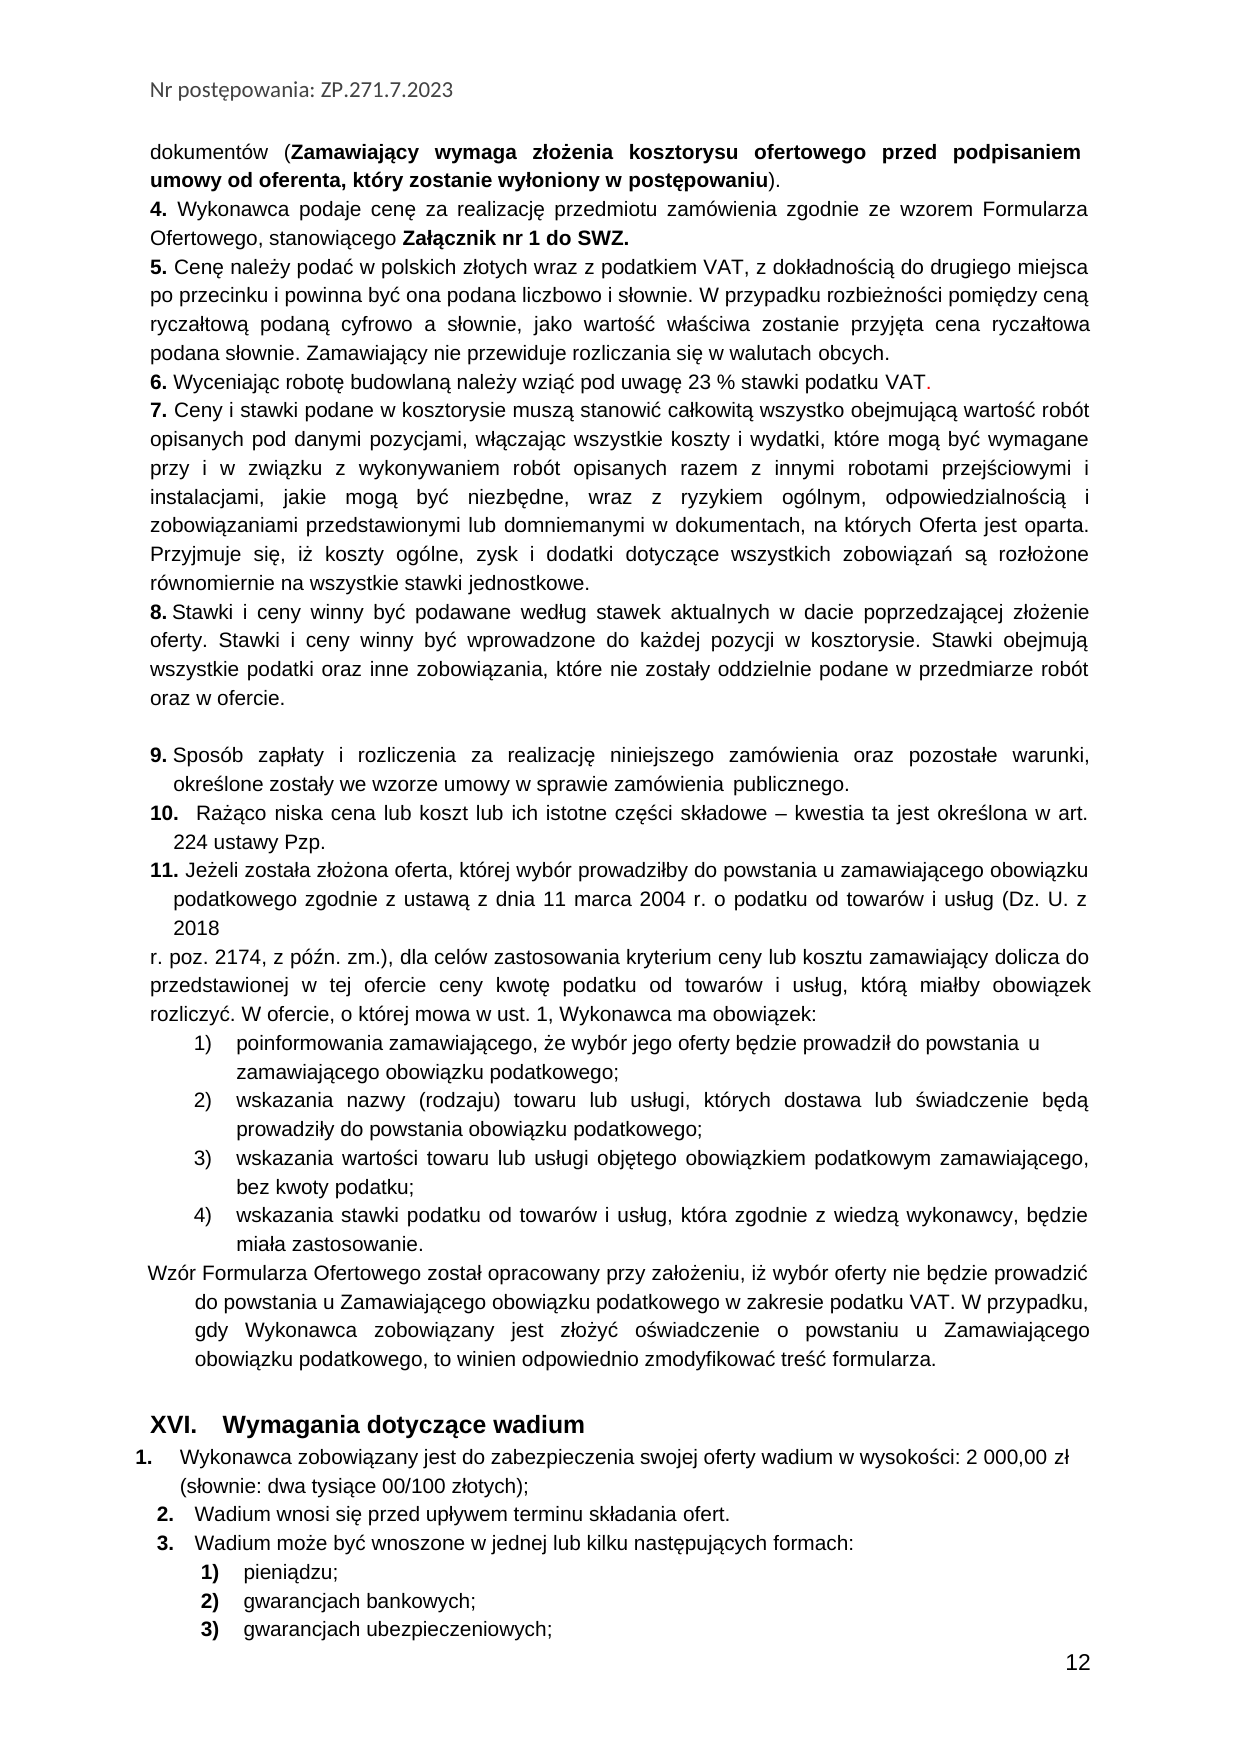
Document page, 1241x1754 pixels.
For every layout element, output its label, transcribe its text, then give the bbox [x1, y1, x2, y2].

list Sposób zapłaty i rozliczenia za realizację niniejszego zamówienia oraz pozostałe warunki, określone zostały we wzorze umowy w sprawie zamówienia publicznego. [150, 743, 1091, 796]
list Wykonawca podaje cenę za realizację przedmiotu zamówienia zgodnie ze wzorem Formularza Ofertowego, stanowiącego Załącznik nr 1 do SWZ. [150, 197, 1089, 250]
text Wzór Formularza Ofertowego został opracowany przy założeniu, iż wybór oferty nie będzie prowadzić do powstania u Zamawiającego obowiązku podatkowego w zakresie podatku VAT. W przypadku, gdy Wykonawca zobowiązany jest złożyć oświadczenie o powstaniu u Zamawiającego obowiązku podatkowego, to winien odpowiednio zmodyfikować treść formularza. [147, 1261, 1090, 1371]
subtitle Wymagania dotyczące wadium [150, 1410, 1103, 1439]
list Wadium wnosi się przed upływem terminu składania ofert. [157, 1502, 1103, 1526]
list wskazania nazwy (rodzaju) towaru lub usługi, których dostawa lub świadczenie będą prowadziły do powstania obowiązku podatkowego; [193, 1088, 1089, 1141]
list wskazania wartości towaru lub usługi objętego obowiązkiem podatkowym zamawiającego, bez kwoty podatku; [193, 1146, 1090, 1198]
list Stawki i ceny winny być podawane według stawek aktualnych w dacie poprzedzającej złożenie oferty. Stawki i ceny winny być wprowadzone do każdej pozycji w kosztorysie. Stawki obejmują wszystkie podatki oraz inne zobowiązania, które nie zostały oddzielnie podane w przedmiarze robót oraz w ofercie. [150, 599, 1090, 710]
list Ceny i stawki podane w kosztorysie muszą stanowić całkowitą wszystko obejmującą wartość robót opisanych pod danymi pozycjami, włączając wszystkie koszty i wydatki, które mogą być wymagane przy i w związku z wykonywaniem robót opisanych razem z innymi robotami przejściowymi i instalacjami, jakie mogą być niezbędne, wraz z ryzykiem ogólnym, odpowiedzialnością i zobowiązaniami przedstawionymi lub domniemanymi w dokumentach, na których Oferta jest oparta. Przyjmuje się, iż koszty ogólne, zysk i dodatki dotyczące wszystkich zobowiązań są rozłożone równomiernie na wszystkie stawki jednostkowe. [150, 398, 1091, 595]
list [150, 139, 1081, 192]
list Wyceniając robotę budowlaną należy wziąć pod uwagę 23 % stawki podatku VAT. [150, 369, 1103, 393]
list gwarancjach ubezpieczeniowych; [201, 1617, 1103, 1641]
text (słownie: dwa tysiące 00/100 złotych); [179, 1473, 1103, 1497]
text r. poz. 2174, z późn. zm.), dla celów zastosowania kryterium ceny lub kosztu zamawiający dolicza do przedstawionej w tej ofercie ceny kwotę podatku od towarów i usług, którą miałby obowiązek rozliczyć. W ofercie, o której mowa w ust. 1, Wykonawca ma obowiązek: [150, 944, 1091, 1026]
list Wykonawca zobowiązany jest do zabezpieczenia swojej oferty wadium w wysokości: 2 000,00 zł [135, 1445, 1103, 1469]
list Rażąco niska cena lub koszt lub ich istotne części składowe – kwestia ta jest określona w art. 224 ustawy Pzp. [150, 801, 1091, 853]
list wskazania stawki podatku od towarów i usług, która zgodnie z wiedzą wykonawcy, będzie miała zastosowanie. [193, 1203, 1089, 1256]
list poinformowania zamawiającego, że wybór jego oferty będzie prowadził do powstania u [193, 1031, 1103, 1055]
list pieniądzu; [201, 1560, 1103, 1584]
list Cenę należy podać w polskich złotych wraz z podatkiem VAT, z dokładnością do drugiego miejsca po przecinku i powinna być ona podana liczbowo i słownie. W przypadku rozbieżności pomiędzy ceną ryczałtową podaną cyfrowo a słownie, jako wartość właściwa zostanie przyjęta cena ryczałtowa podana słownie. Zamawiający nie przewiduje rozliczania się w walutach obcych. [150, 254, 1090, 365]
list Wadium może być wnoszone w jednej lub kilku następujących formach: [157, 1531, 1103, 1555]
list gwarancjach bankowych; [201, 1588, 1103, 1612]
list Jeżeli została złożona oferta, której wybór prowadziłby do powstania u zamawiającego obowiązku podatkowego zgodnie z ustawą z dnia 11 marca 2004 r. o podatku od towarów i usług (Dz. U. z 2018 [150, 858, 1089, 940]
text zamawiającego obowiązku podatkowego; [236, 1059, 1103, 1083]
